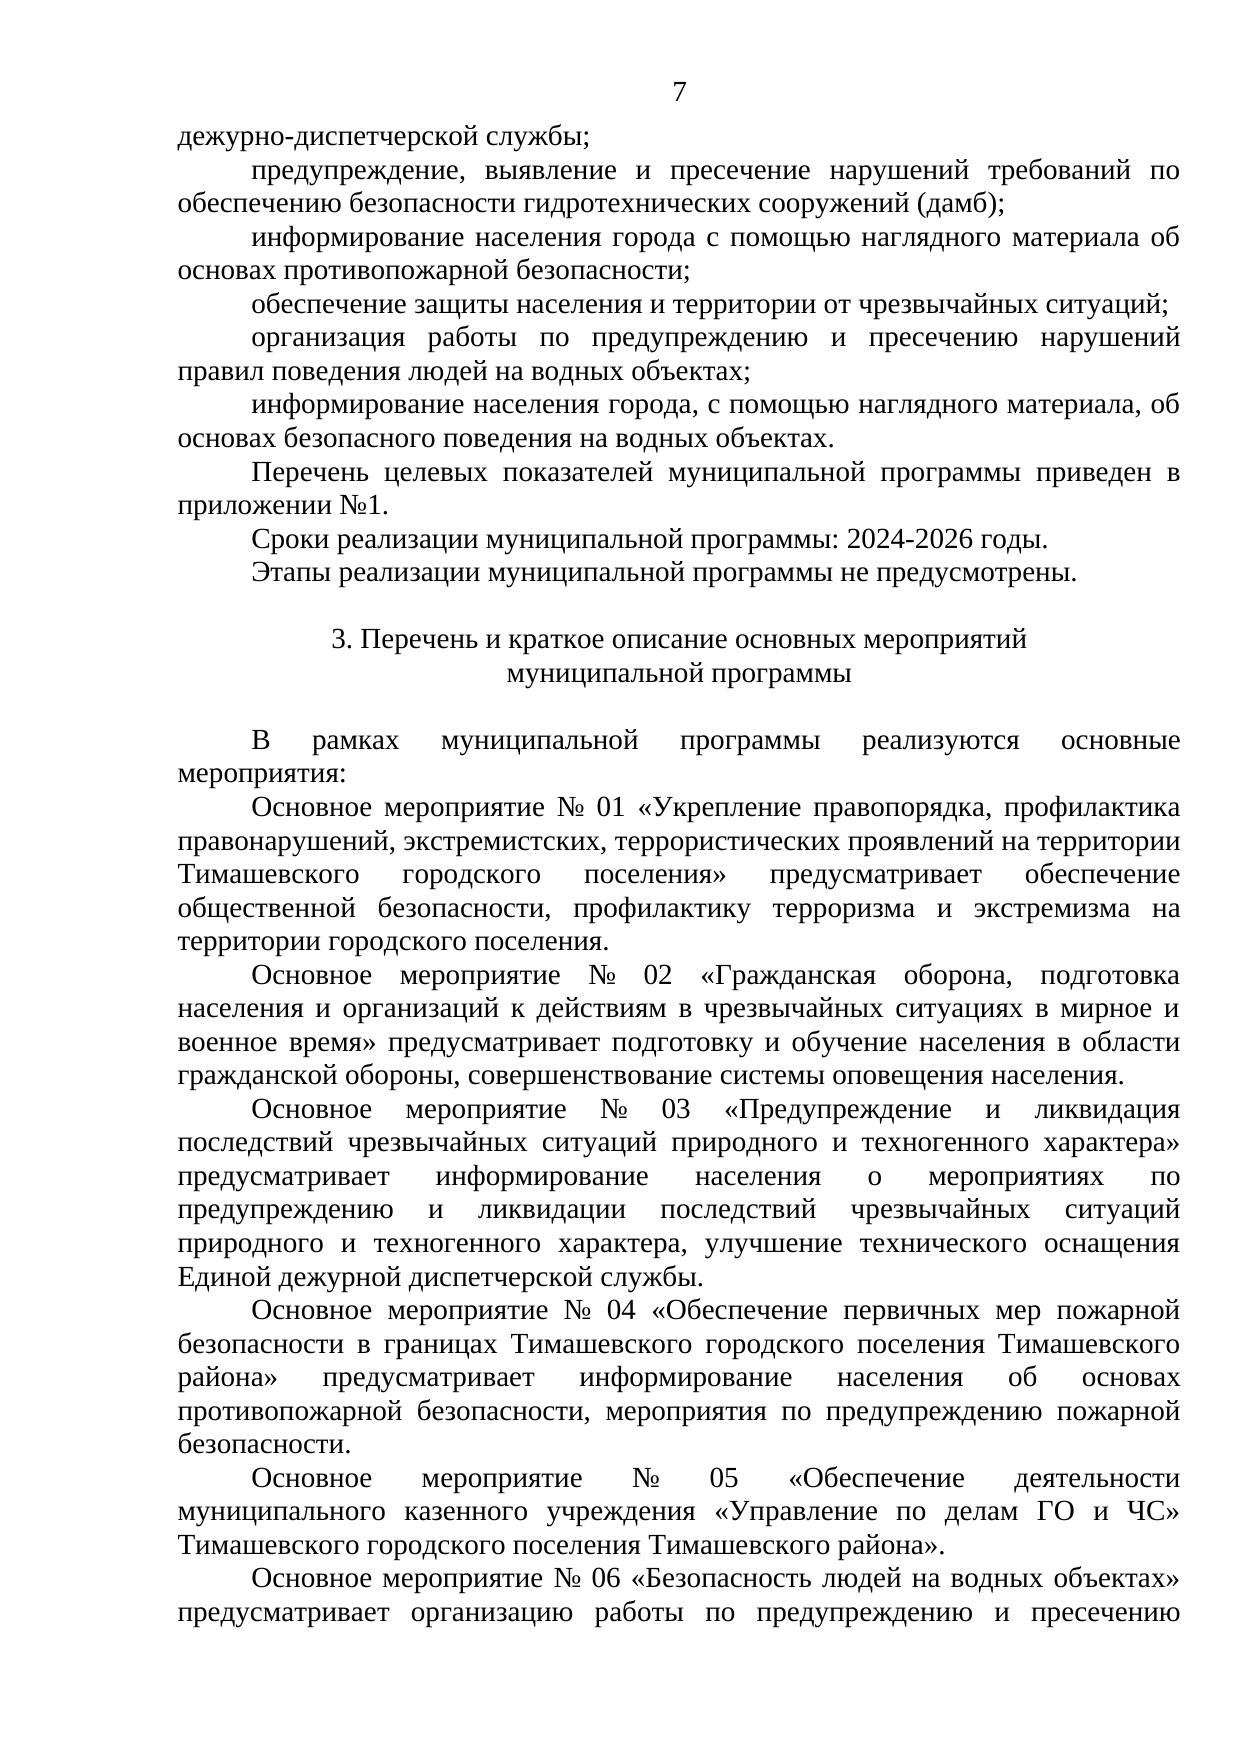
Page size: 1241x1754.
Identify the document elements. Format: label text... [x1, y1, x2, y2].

text обеспечение защиты населения и территории от чрезвычайных ситуаций; [177, 286, 1181, 319]
text организация работы по предупреждению и пресечению нарушений правил поведения людей на водных объектах; [177, 319, 1181, 387]
text Основное мероприятие № 03 «Предупреждение и ликвидация последствий чрезвычайных ситуаций природного и техногенного характера» предусматривает информирование населения о мероприятиях по предупреждению и ликвидации последствий чрезвычайных ситуаций природного и техногенного характера, улучшение технического оснащения Единой дежурной диспетчерской службы. [177, 1091, 1181, 1292]
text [177, 1561, 1181, 1628]
text предупреждение, выявление и пресечение нарушений требований по обеспечению безопасности гидротехнических сооружений (дамб); [177, 152, 1181, 219]
text Основное мероприятие № 02 «Гражданская оборона, подготовка населения и организаций к действиям в чрезвычайных ситуациях в мирное и военное время» предусматривает подготовку и обучение населения в области гражданской обороны, совершенствование системы оповещения населения. [177, 957, 1181, 1091]
text 3. Перечень и краткое описание основных мероприятий [177, 621, 1181, 655]
text Основное мероприятие № 05 «Обеспечение деятельности муниципального казенного учреждения «Управление по делам ГО и ЧС» Тимашевского городского поселения Тимашевского района». [177, 1460, 1181, 1561]
text Основное мероприятие № 01 «Укрепление правопорядка, профилактика правонарушений, экстремистских, террористических проявлений на территории Тимашевского городского поселения» предусматривает обеспечение общественной безопасности, профилактику терроризма и экстремизма на территории городского поселения. [177, 789, 1181, 957]
text информирование населения города с помощью наглядного материала об основах противопожарной безопасности; [177, 219, 1181, 286]
text Сроки реализации муниципальной программы: 2024-2026 годы. [177, 521, 1181, 554]
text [177, 118, 1181, 152]
text Этапы реализации муниципальной программы не предусмотрены. [177, 554, 1181, 588]
text Основное мероприятие № 04 «Обеспечение первичных мер пожарной безопасности в границах Тимашевского городского поселения Тимашевского района» предусматривает информирование населения об основах противопожарной безопасности, мероприятия по предупреждению пожарной безопасности. [177, 1292, 1181, 1460]
text муниципальной программы [177, 655, 1181, 688]
text информирование населения города, с помощью наглядного материала, об основах безопасного поведения на водных объектах. [177, 387, 1181, 454]
text В рамках муниципальной программы реализуются основные мероприятия: [177, 722, 1181, 789]
text Перечень целевых показателей муниципальной программы приведен в приложении №1. [177, 454, 1181, 521]
